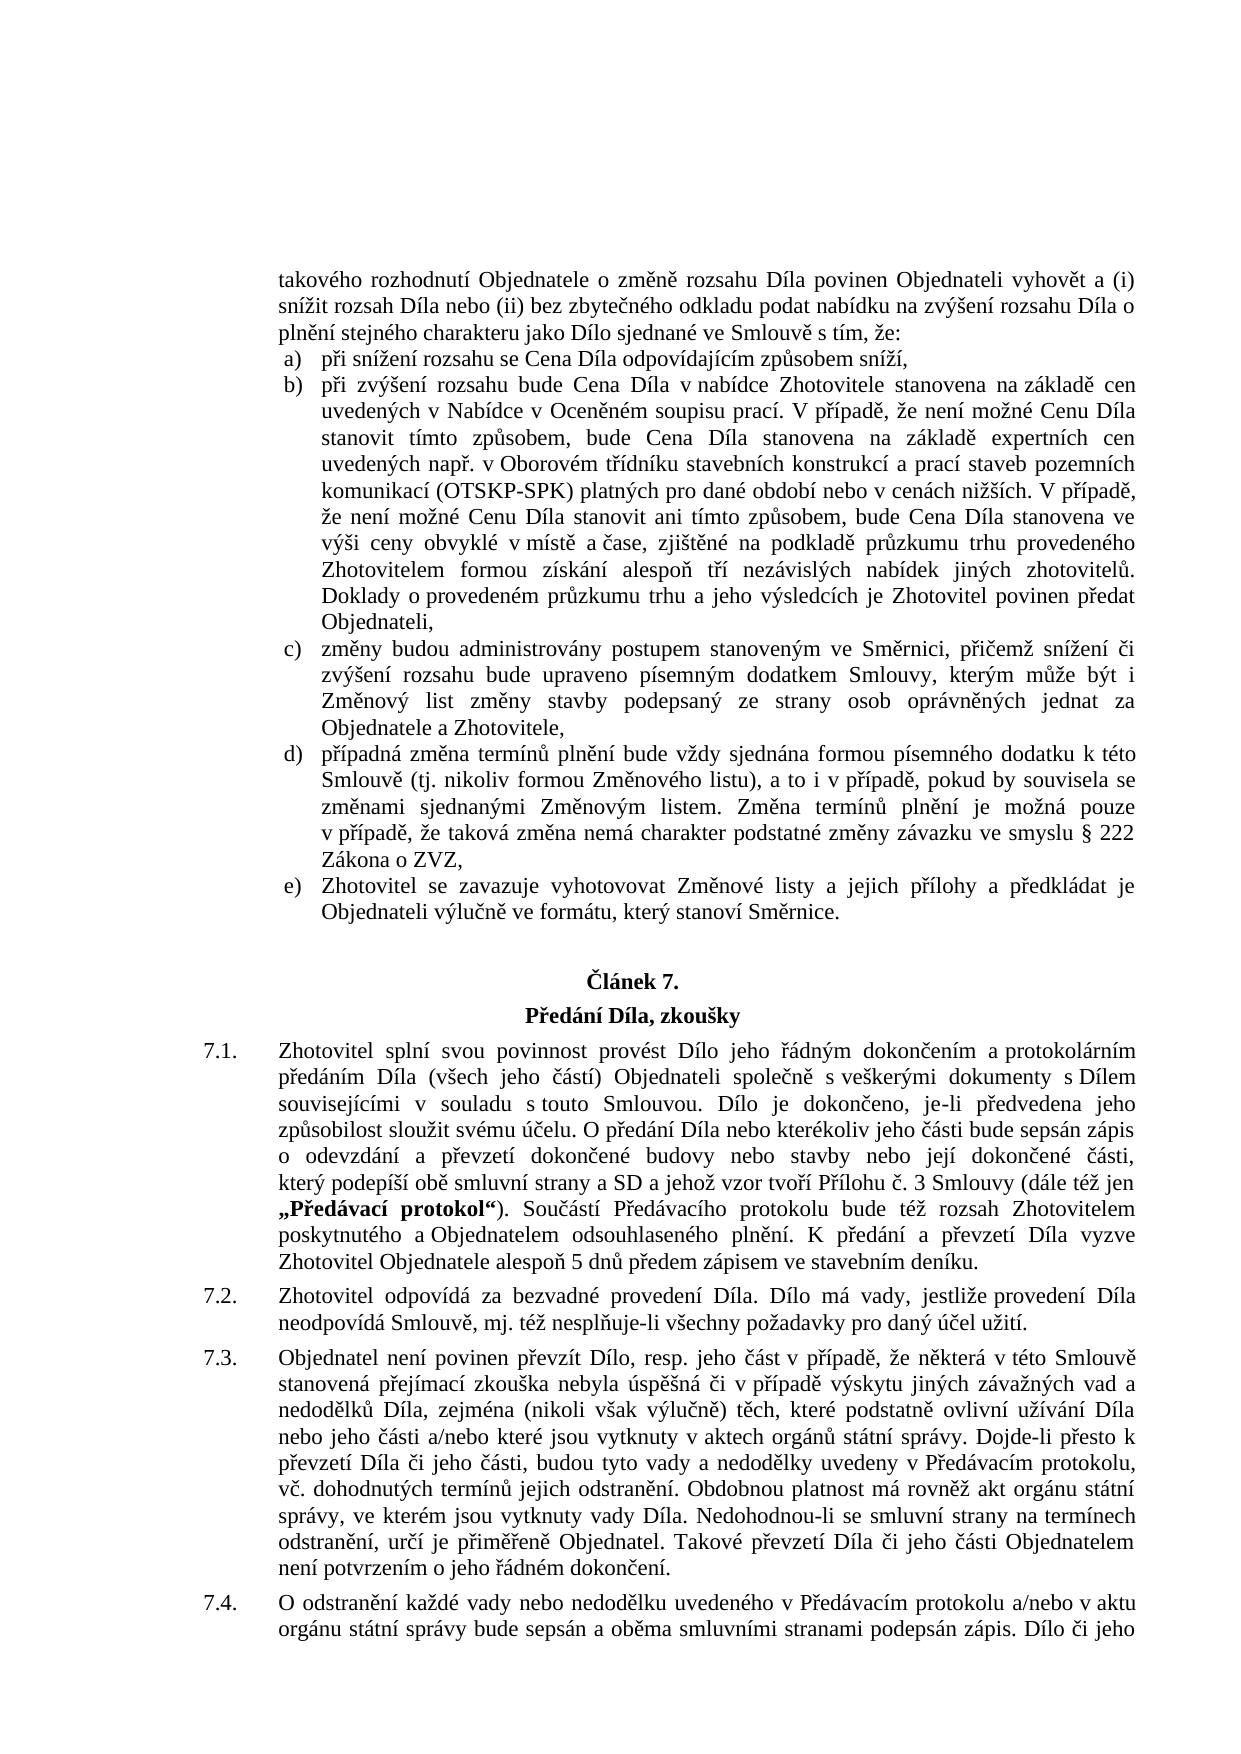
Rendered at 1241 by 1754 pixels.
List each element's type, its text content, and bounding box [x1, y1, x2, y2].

text Zhotovitel odpovídá za bezvadné provedení Díla. Dílo má vady, jestliže provedení Díla neodpovídá Smlouvě, mj. též nesplňuje-li všechny požadavky pro daný účel užití. [203, 1283, 1136, 1335]
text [203, 1589, 1136, 1642]
list případná změna termínů plnění bude vždy sjednána formou písemného dodatku k této Smlouvě (tj. nikoliv formou Změnového listu), a to i v případě, pokud by souvisela se změnami sjednanými Změnovým listem. Změna termínů plnění je možná pouze v případě, že taková změna nemá charakter podstatné změny závazku ve smyslu § 222 Zákona o ZVZ, [284, 740, 1136, 872]
text Předání Díla, zkoušky [129, 1002, 1136, 1029]
list Zhotovitel se zavazuje vyhotovovat Změnové listy a jejich přílohy a předkládat je Objednateli výlučně ve formátu, který stanoví Směrnice. [284, 872, 1136, 925]
text Objednatel není povinen převzít Dílo, resp. jeho část v případě, že některá v této Smlouvě stanovená přejímací zkouška nebyla úspěšná či v případě výskytu jiných závažných vad a nedodělků Díla, zejména (nikoli však výlučně) těch, které podstatně ovlivní užívání Díla nebo jeho části a/nebo které jsou vytknuty v aktech orgánů státní správy. Dojde-li přesto k převzetí Díla či jeho části, budou tyto vady a nedodělky uvedeny v Předávacím protokolu, vč. dohodnutých termínů jejich odstranění. Obdobnou platnost má rovněž akt orgánu státní správy, ve kterém jsou vytknuty vady Díla. Nedohodnou-li se smluvní strany na termínech odstranění, určí je přiměřeně Objednatel. Takové převzetí Díla či jeho části Objednatelem není potvrzením o jeho řádném dokončení. [203, 1344, 1136, 1581]
list při snížení rozsahu se Cena Díla odpovídajícím způsobem sníží, [284, 345, 1136, 371]
list změny budou administrovány postupem stanoveným ve Směrnici, přičemž snížení či zvýšení rozsahu bude upraveno písemným dodatkem Smlouvy, kterým může být i Změnový list změny stavby podepsaný ze strany osob oprávněných jednat za Objednatele a Zhotovitele, [284, 635, 1136, 740]
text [203, 266, 1136, 345]
list Zhotovitel splní svou povinnost provést Dílo jeho řádným dokončením a protokolárním předáním Díla (všech jeho částí) Objednateli společně s veškerými dokumenty s Dílem souvisejícími v souladu s touto Smlouvou. Dílo je dokončeno, je-li předvedena jeho způsobilost sloužit svému účelu. O předání Díla nebo kterékoliv jeho části bude sepsán zápis o odevzdání a převzetí dokončené budovy nebo stavby nebo její dokončené části, který podepíší obě smluvní strany a SD a jehož vzor tvoří Přílohu č. 3 Smlouvy (dále též jen „Předávací protokol“). Součástí Předávacího protokolu bude též rozsah Zhotovitelem poskytnutého a Objednatelem odsouhlaseného plnění. K předání a převzetí Díla vyzve Zhotovitel Objednatele alespoň 5 dnů předem zápisem ve stavebním deníku. [203, 1037, 1136, 1274]
list při zvýšení rozsahu bude Cena Díla v nabídce Zhotovitele stanovena na základě cen uvedených v Nabídce v Oceněném soupisu prací. V případě, že není možné Cenu Díla stanovit tímto způsobem, bude Cena Díla stanovena na základě expertních cen uvedených např. v Oborovém třídníku stavebních konstrukcí a prací staveb pozemních komunikací (OTSKP-SPK) platných pro dané období nebo v cenách nižších. V případě, že není možné Cenu Díla stanovit ani tímto způsobem, bude Cena Díla stanovena ve výši ceny obvyklé v místě a čase, zjištěné na podkladě průzkumu trhu provedeného Zhotovitelem formou získání alespoň tří nezávislých nabídek jiných zhotovitelů. Doklady o provedeném průzkumu trhu a jeho výsledcích je Zhotovitel povinen předat Objednateli, [284, 371, 1136, 635]
